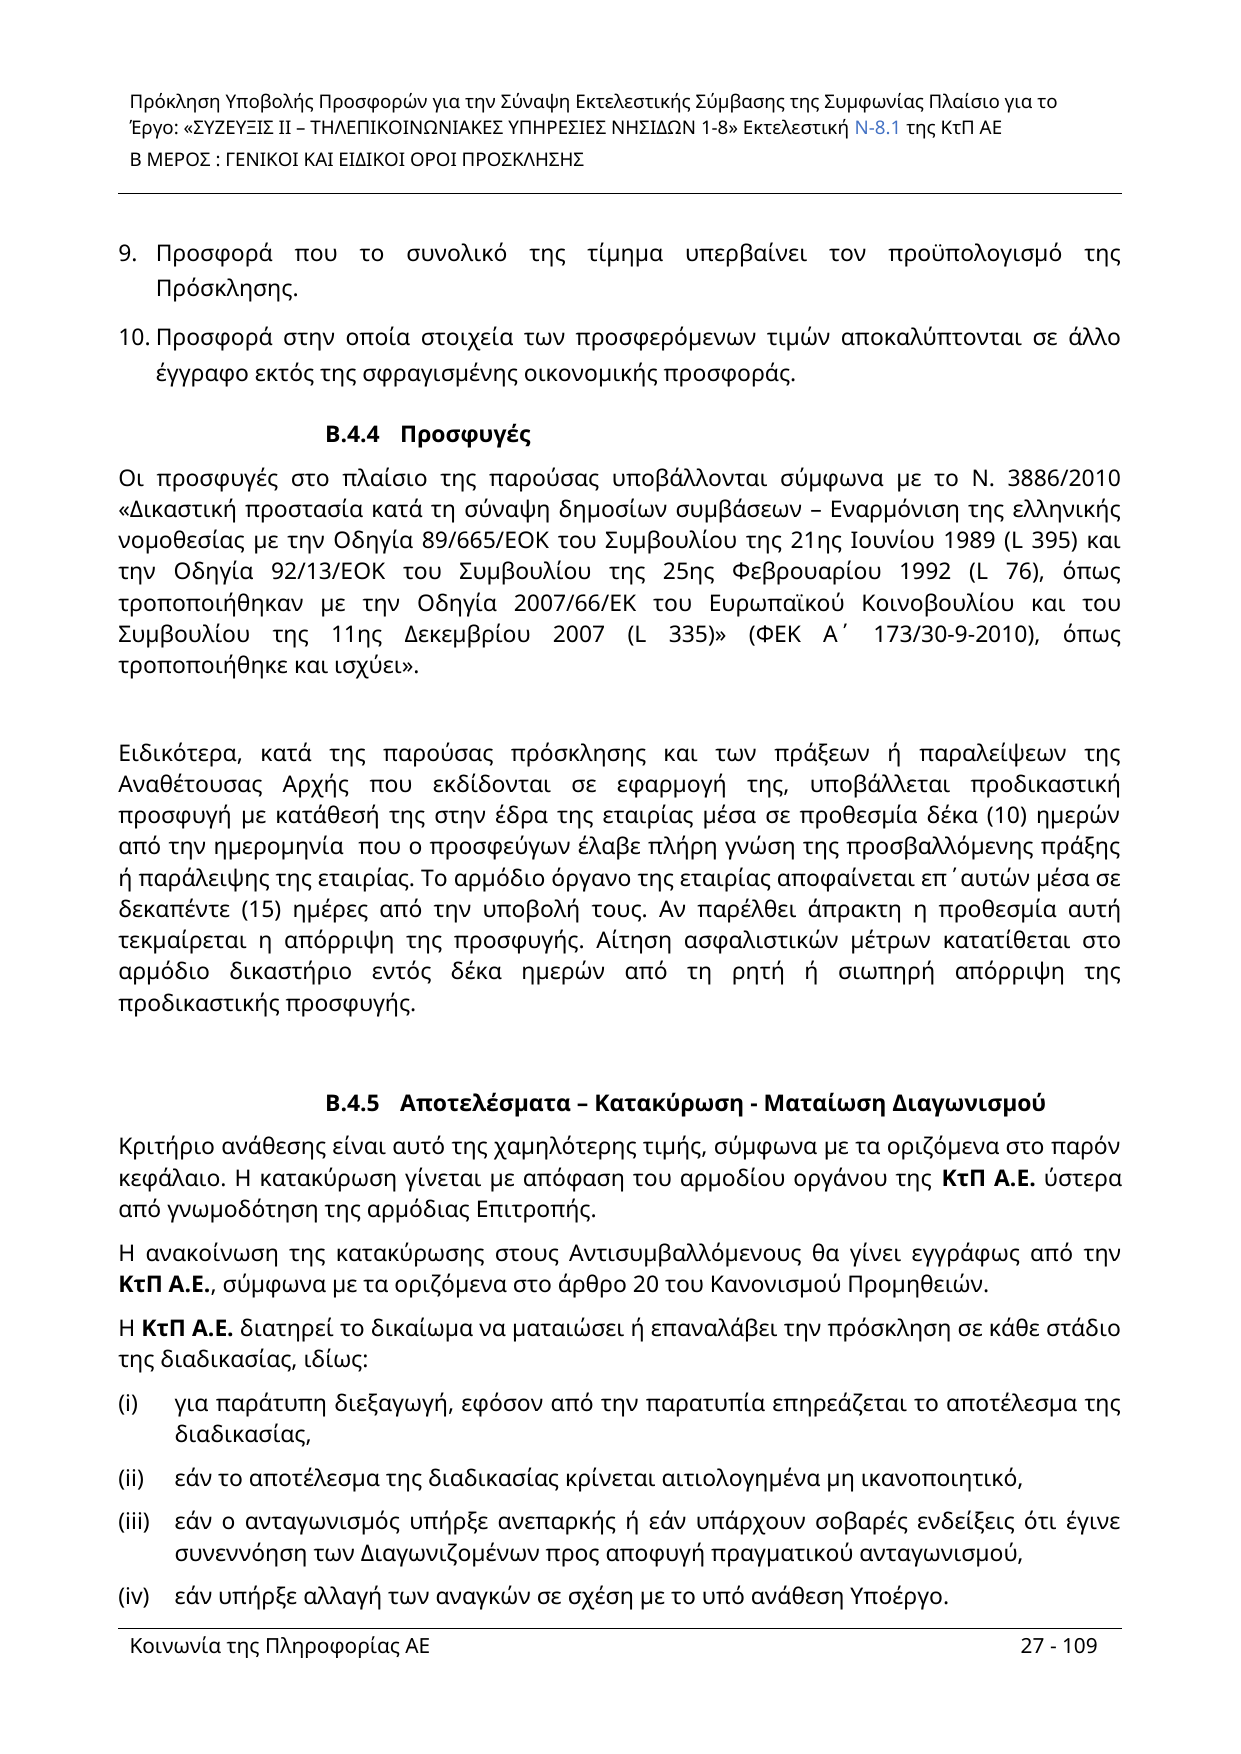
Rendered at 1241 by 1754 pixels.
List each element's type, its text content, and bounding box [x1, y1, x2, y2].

text Η ανακοίνωση της κατακύρωσης στους Αντισυμβαλλόμενους θα γίνει εγγράφως από την ΚτΠ Α.Ε., σύμφωνα με τα οριζόμενα στο άρθρο 20 του Κανονισμού Προμηθειών. [118, 1236, 1122, 1299]
text (iii) εάν ο ανταγωνισμός υπήρξε ανεπαρκής ή εάν υπάρχουν σοβαρές ενδείξεις ότι έγινε συνεννόηση των Διαγωνιζομένων προς αποφυγή πραγματικού ανταγωνισμού, [118, 1505, 1122, 1568]
text Η ΚτΠ Α.Ε. διατηρεί το δικαίωμα να ματαιώσει ή επαναλάβει την πρόσκληση σε κάθε στάδιο της διαδικασίας, ιδίως: [118, 1311, 1122, 1374]
text (iv) εάν υπήρξε αλλαγή των αναγκών σε σχέση με το υπό ανάθεση Υποέργο. [118, 1580, 1122, 1611]
text Ειδικότερα, κατά της παρούσας πρόσκλησης και των πράξεων ή παραλείψεων της Αναθέτουσας Αρχής που εκδίδονται σε εφαρμογή της, υποβάλλεται προδικαστική προσφυγή με κατάθεσή της στην έδρα της εταιρίας μέσα σε προθεσμία δέκα (10) ημερών από την ημερομηνία που ο προσφεύγων έλαβε πλήρη γνώση της προσβαλλόμενης πράξης ή παράλειψης της εταιρίας. Το αρμόδιο όργανο της εταιρίας αποφαίνεται επ΄αυτών μέσα σε δεκαπέντε (15) ημέρες από την υποβολή τους. Αν παρέλθει άπρακτη η προθεσμία αυτή τεκμαίρεται η απόρριψη της προσφυγής. Αίτηση ασφαλιστικών μέτρων κατατίθεται στο αρμόδιο δικαστήριο εντός δέκα ημερών από τη ρητή ή σιωπηρή απόρριψη της προδικαστικής προσφυγής. [118, 736, 1122, 1018]
text Οι προσφυγές στο πλαίσιο της παρούσας υποβάλλονται σύμφωνα με το Ν. 3886/2010 «Δικαστική προστασία κατά τη σύναψη δημοσίων συμβάσεων – Εναρμόνιση της ελληνικής νομοθεσίας με την Οδηγία 89/665/ΕΟΚ του Συμβουλίου της 21ης Ιουνίου 1989 (L 395) και την Οδηγία 92/13/ΕΟΚ του Συμβουλίου της 25ης Φεβρουαρίου 1992 (L 76), όπως τροποποιήθηκαν με την Οδηγία 2007/66/ΕΚ του Ευρωπαϊκού Κοινοβουλίου και του Συμβουλίου της 11ης Δεκεμβρίου 2007 (L 335)» (ΦΕΚ Α΄ 173/30-9-2010), όπως τροποποιήθηκε και ισχύει». [118, 461, 1122, 680]
text (i) για παράτυπη διεξαγωγή, εφόσον από την παρατυπία επηρεάζεται το αποτέλεσμα της διαδικασίας, [118, 1386, 1122, 1449]
subtitle Προσφυγές [325, 418, 1122, 449]
list Προσφορά στην οποία στοιχεία των προσφερόμενων τιμών αποκαλύπτονται σε άλλο έγγραφο εκτός της σφραγισμένης οικονομικής προσφοράς. [118, 321, 1122, 388]
text Κριτήριο ανάθεσης είναι αυτό της χαμηλότερης τιμής, σύμφωνα με τα οριζόμενα στο παρόν κεφάλαιο. Η κατακύρωση γίνεται με απόφαση του αρμοδίου οργάνου της ΚτΠ Α.Ε. ύστερα από γνωμοδότηση της αρμόδιας Επιτροπής. [118, 1130, 1122, 1224]
list Προσφορά που το συνολικό της τίμημα υπερβαίνει τον προϋπολογισμό της Πρόσκλησης. [118, 236, 1122, 304]
subtitle Αποτελέσματα – Κατακύρωση - Ματαίωση Διαγωνισμού [325, 1086, 1122, 1118]
text (ii) εάν το αποτέλεσμα της διαδικασίας κρίνεται αιτιολογημένα μη ικανοποιητικό, [118, 1461, 1122, 1493]
